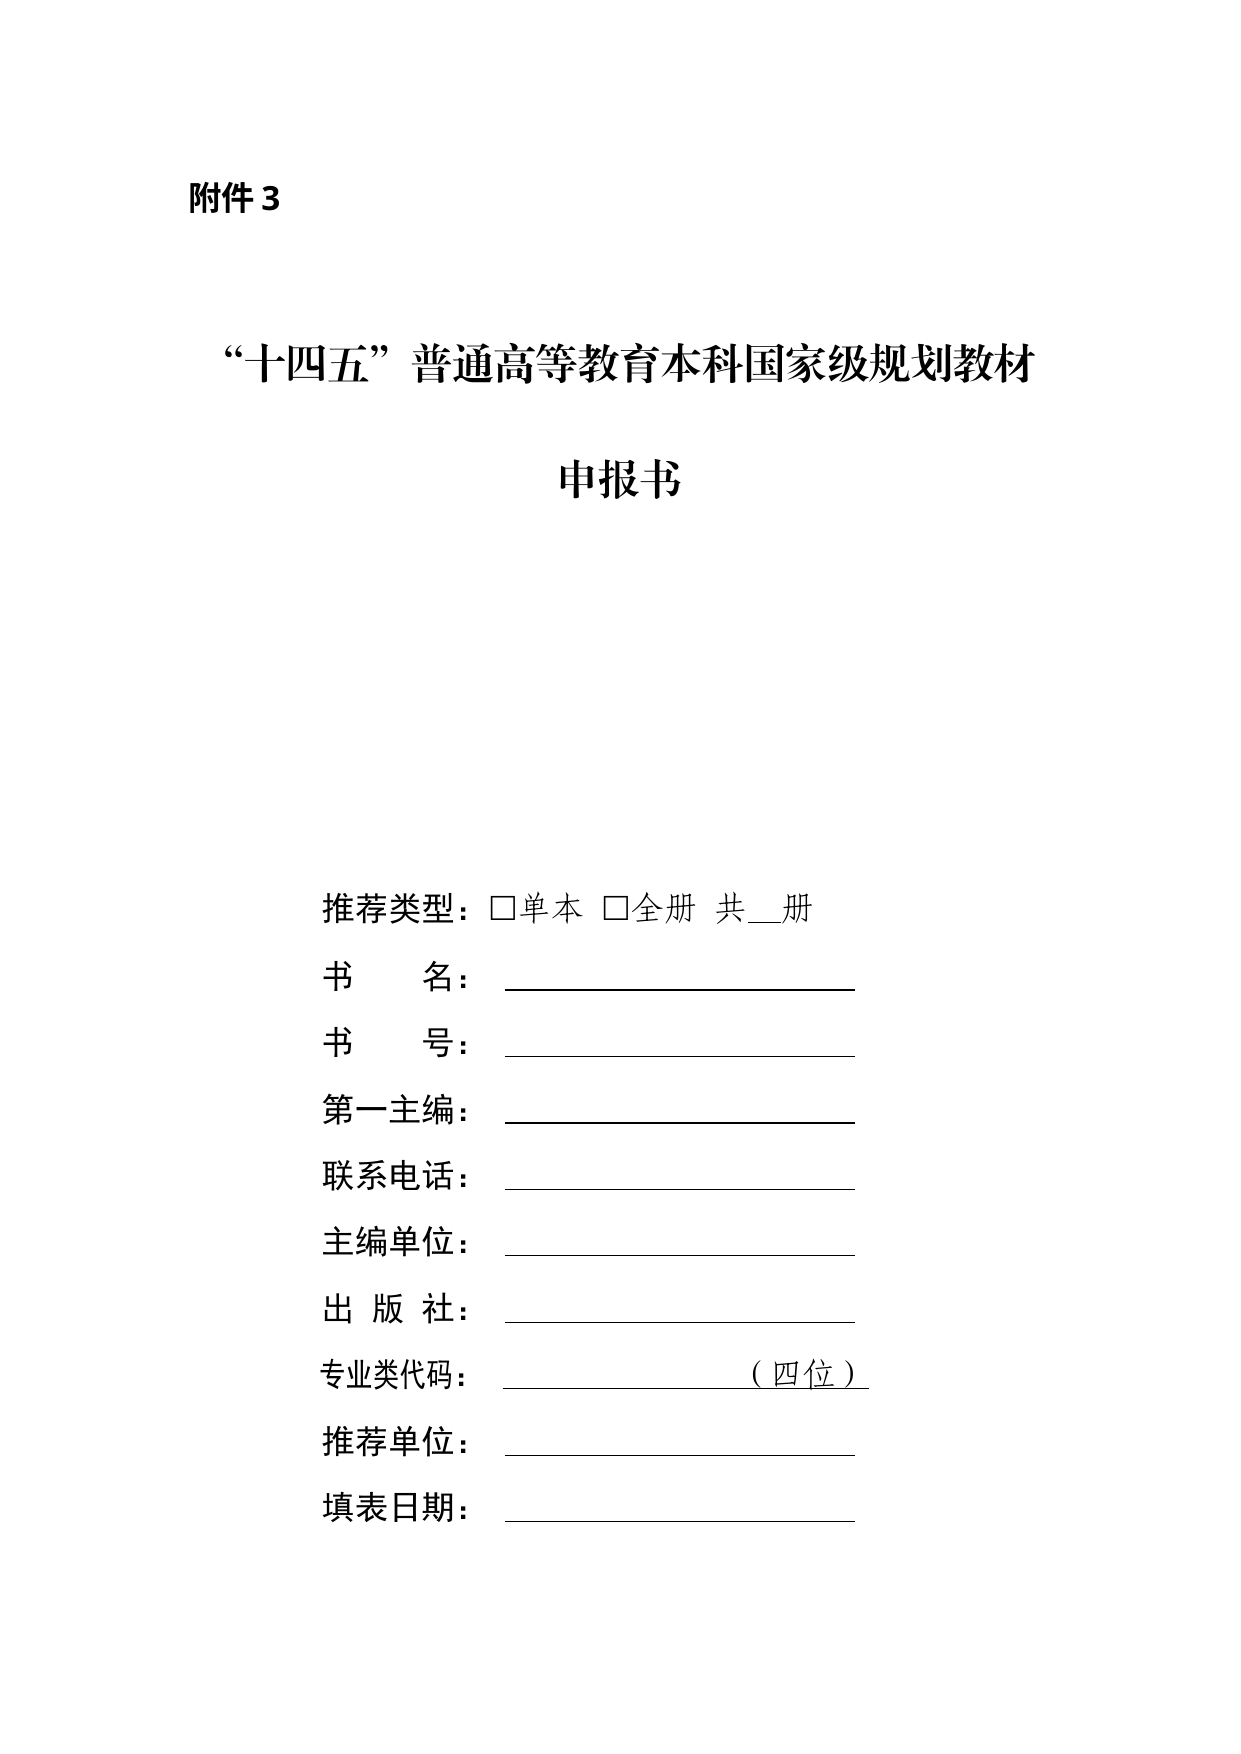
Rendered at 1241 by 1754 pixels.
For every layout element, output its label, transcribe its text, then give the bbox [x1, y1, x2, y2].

text 书 号： [188, 1007, 1049, 1073]
text 申报书 [188, 448, 1049, 515]
text 出 版 社： [188, 1273, 1049, 1339]
text 联系电话： [188, 1140, 1049, 1206]
text 推荐单位： [188, 1406, 1049, 1472]
text 填表日期： [188, 1472, 1049, 1539]
text 第一主编： [188, 1073, 1049, 1140]
text 书 名： [188, 941, 1049, 1007]
text “十四五”普通高等教育本科国家级规划教材 [188, 332, 1049, 398]
text 主编单位： [188, 1206, 1049, 1273]
text 附件3 [188, 162, 1050, 229]
text 推荐类型：单本 全册 共 册 [188, 874, 1049, 941]
text 专业类代码： （四位） [188, 1339, 1049, 1406]
